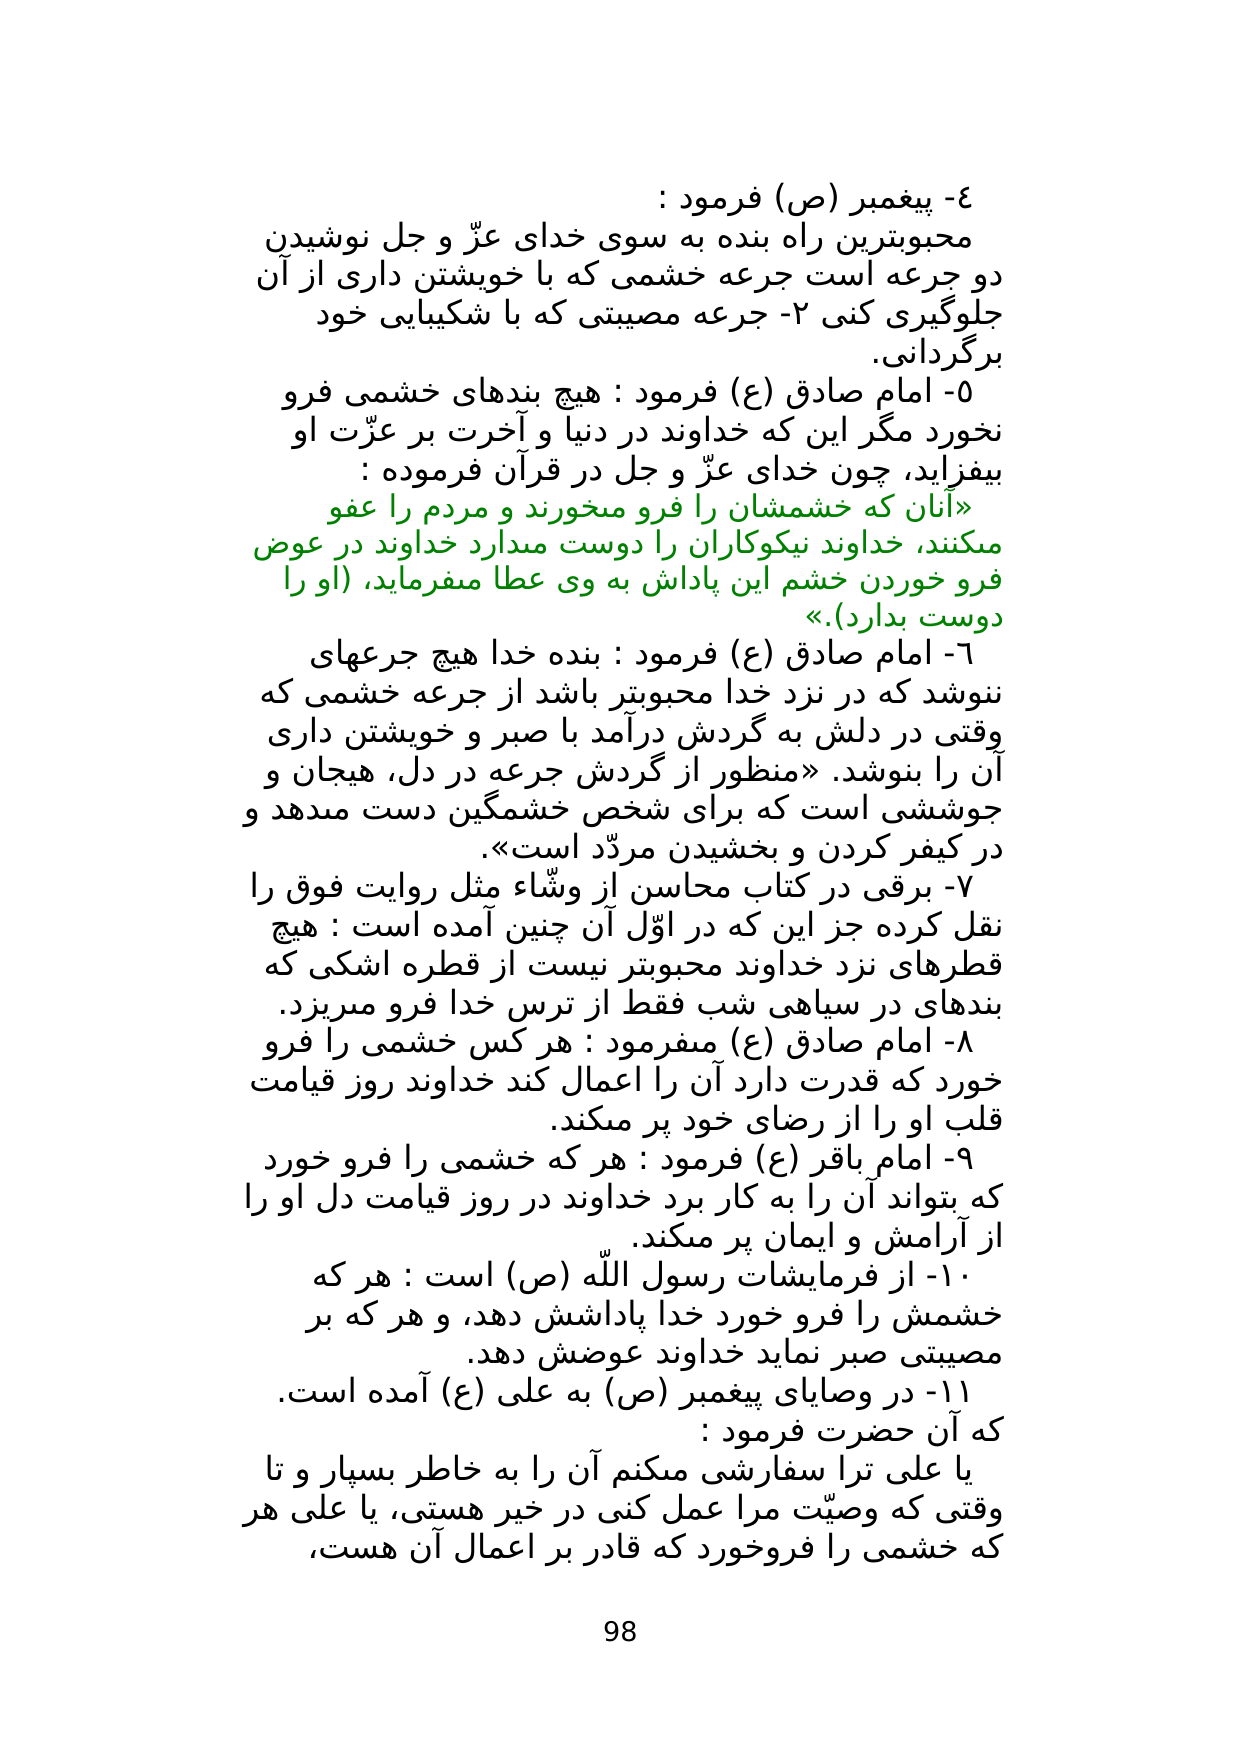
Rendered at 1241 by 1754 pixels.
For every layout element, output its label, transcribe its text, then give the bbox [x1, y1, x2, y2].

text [236, 1449, 1004, 1566]
text ٨- امام صادق (ع) مى‏فرمود : هر كس خشمى را فرو خورد كه قدرت دارد آن را اعمال كند خداوند روز قيامت قلب او را از رضاى خود پر مى‏كند. [236, 1022, 1004, 1138]
text ٩- امام باقر (ع) فرمود : هر كه خشمى را فرو خورد كه بتواند آن را به كار برد خداوند در روز قيامت دل او را از آرامش و ايمان پر مى‏كند. [236, 1138, 1004, 1255]
text ٤- پيغمبر (ص) فرمود : [236, 177, 1004, 216]
text ١٠- از فرمايشات رسول اللّه (ص) است : هر كه خشمش را فرو خورد خدا پاداشش دهد، و هر كه بر مصيبتى صبر نمايد خداوند عوضش دهد. [236, 1255, 1004, 1372]
text ٦- امام صادق (ع) فرمود : بنده خدا هيچ جرعه‏اى ننوشد كه در نزد خدا محبوبتر باشد از جرعه خشمى كه وقتى در دلش به گردش درآمد با صبر و خويشتن دارى آن را بنوشد. «منظور از گردش جرعه در دل، هيجان و جوششى است كه براى شخص خشمگين دست مى‏دهد و در كيفر كردن و بخشيدن مردّد است». [236, 633, 1004, 867]
text ٥- امام صادق (ع) فرمود : هيچ بنده‏اى خشمى فرو نخورد مگر اين كه خداوند در دنيا و آخرت بر عزّت او بيفزايد، چون خداى عزّ و جل در قرآن فرموده : [236, 371, 1004, 488]
text ٧- برقى در كتاب محاسن از وشّاء مثل روايت فوق را نقل كرده جز اين كه در اوّل آن چنين آمده است : هيچ قطره‏اى نزد خداوند محبوبتر نيست از قطره اشكى كه بنده‏اى در سياهى شب فقط از ترس خدا فرو مى‏ريزد. [236, 867, 1004, 1022]
text محبوبترين راه بنده به سوى خداى عزّ و جل نوشيدن دو جرعه است جرعه خشمى كه با خويشتن دارى از آن جلوگيرى كنى ٢- جرعه مصيبتى كه با شكيبايى خود برگردانى. [236, 216, 1004, 371]
text ١١- در وصاياى پيغمبر (ص) به على (ع) آمده است. كه آن حضرت فرمود : [236, 1372, 1004, 1449]
text «آنان كه خشمشان را فرو مى‏خورند و مردم را عفو مى‏كنند، خداوند نيكوكاران را دوست مى‏دارد خداوند در عوض فرو خوردن خشم اين پاداش به وى عطا مى‏فرمايد، (او را دوست بدارد).» [236, 488, 1004, 633]
